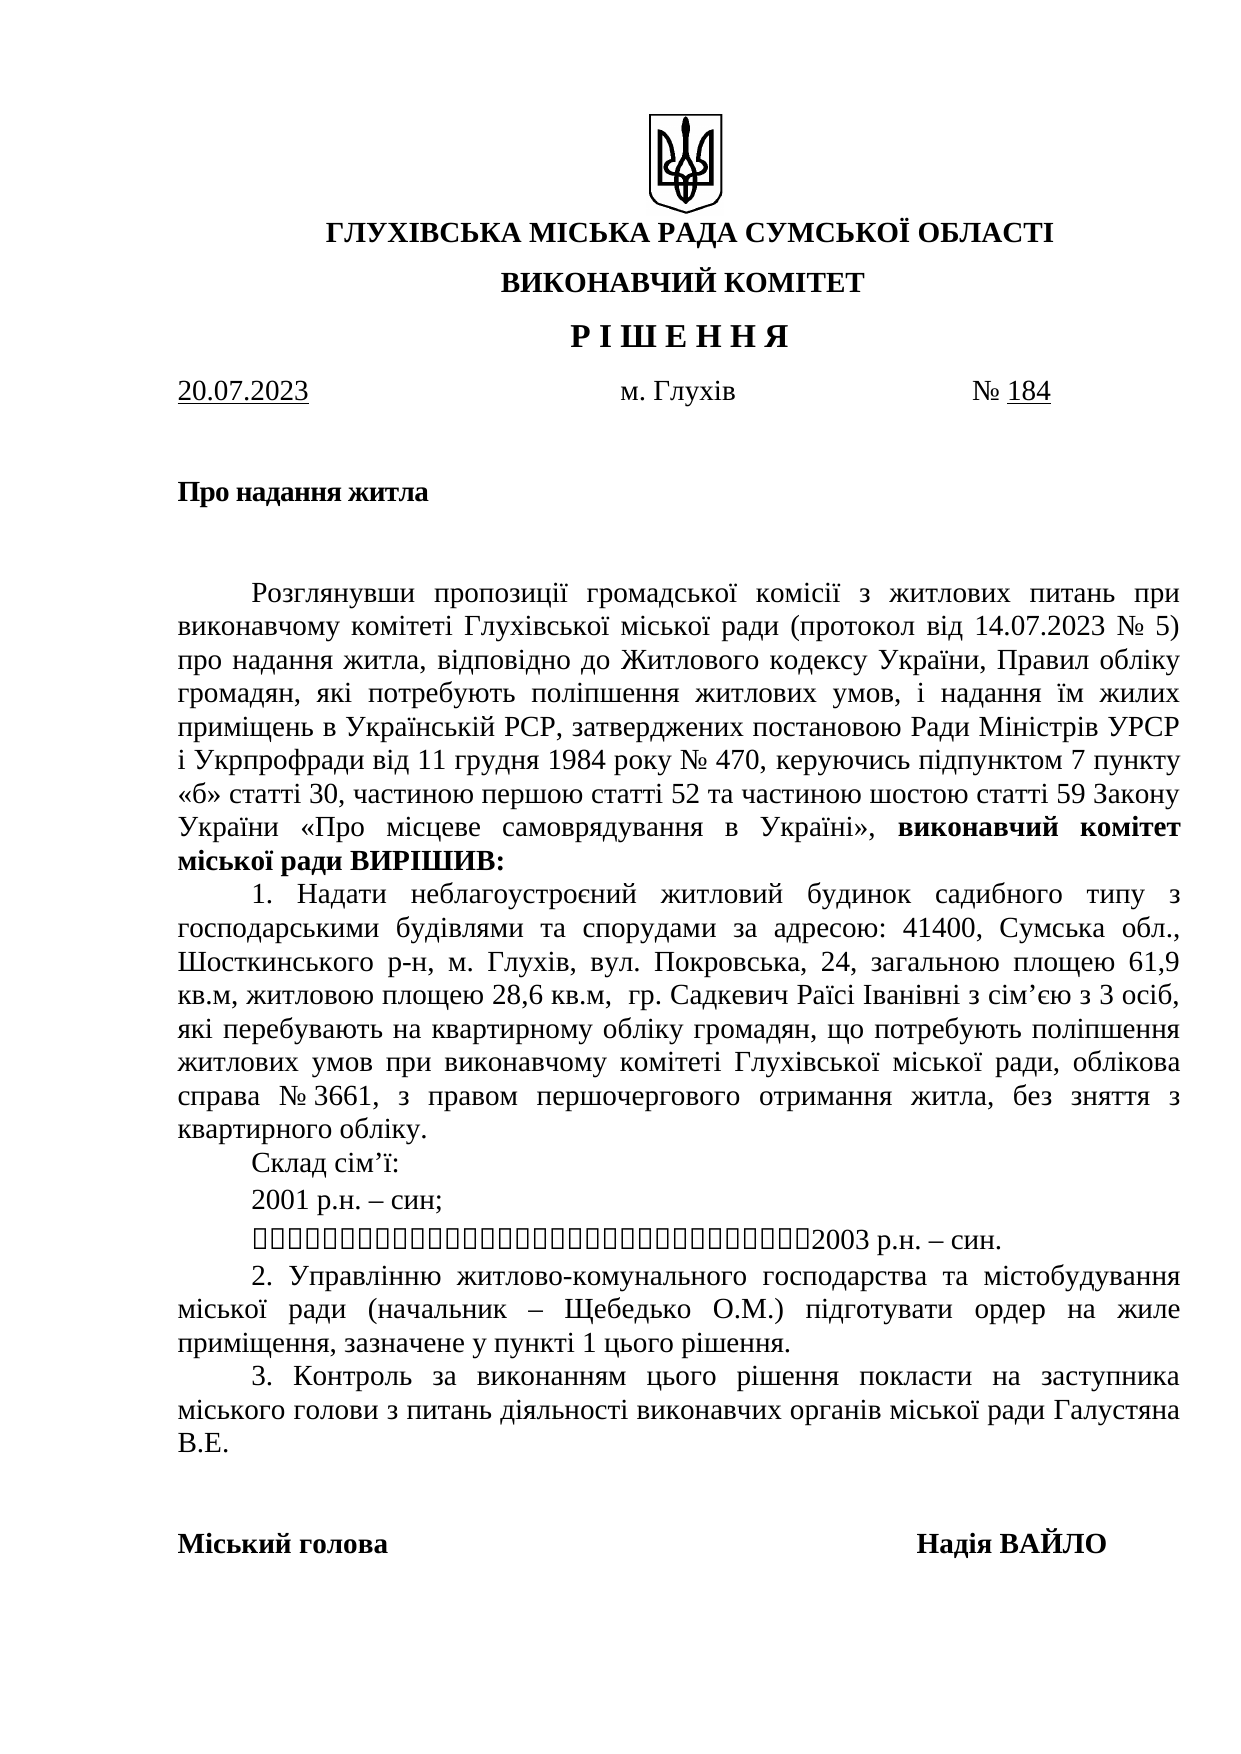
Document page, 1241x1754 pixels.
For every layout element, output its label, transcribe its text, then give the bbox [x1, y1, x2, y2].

text Розглянувши пропозиції громадської комісії з житлових питань при виконавчому комітеті Глухівської міської ради (протокол від 14.07.2023 № 5) про надання житла, відповідно до Житлового кодексу України, Правил обліку громадян, які потребують поліпшення житлових умов, і надання їм жилих приміщень в Українській РСР, затверджених постановою Ради Міністрів УРСР і Укрпрофради від 11 грудня 1984 року № 470, керуючись підпунктом 7 пункту «б» статті 30, частиною першою статті 52 та частиною шостою статті 59 Закону України «Про місцеве самоврядування в Україні», виконавчий комітет міської ради ВИРІШИВ: [177, 575, 1181, 877]
text 3. Контроль за виконанням цього рішення покласти на заступника міського голови з питань діяльності виконавчих органів міської ради Галустяна В.Е. [177, 1358, 1181, 1459]
text 2. Управлінню житлово-комунального господарства та містобудування міської ради (начальник – Щебедько О.М.) підготувати ордер на жиле приміщення, зазначене у пункті 1 цього рішення. [177, 1258, 1181, 1358]
text Міський голова Надія ВАЙЛО [177, 1526, 1181, 1560]
text Р І Ш Е Н Н Я [177, 316, 1181, 354]
text  р.н. – син; [177, 1178, 1181, 1218]
text 1. Надати неблагоустроєний житловий будинок садибного типу з господарськими будівлями та спорудами за адресою: 41400, Сумська обл., Шосткинського р-н, м. Глухів, вул. Покровська, 24, загальною площею 61,9 кв.м, житловою площею 28,6 кв.м, гр. Садкевич Раїсі Іванівні з сім’єю з 3 осіб, які перебувають на квартирному обліку громадян, що потребують поліпшення житлових умов при виконавчому комітеті Глухівської міської ради, облікова справа № 3661, з правом першочергового отримання житла, без зняття з квартирного обліку. [177, 877, 1181, 1145]
picture [646, 112, 725, 216]
text Склад сім’ї: [177, 1145, 1181, 1178]
text ВИКОНАВЧИЙ КОМІТЕТ [177, 266, 1181, 299]
text 20.07.2023 м. Глухів № 184 [177, 373, 1181, 407]
text Про надання житла [177, 474, 723, 508]
subtitle ГЛУХІВСЬКА МІСЬКА РАДА СУМСЬКОЇ ОБЛАСТІ [177, 215, 1181, 249]
text  р.н. – син. [177, 1218, 1181, 1258]
